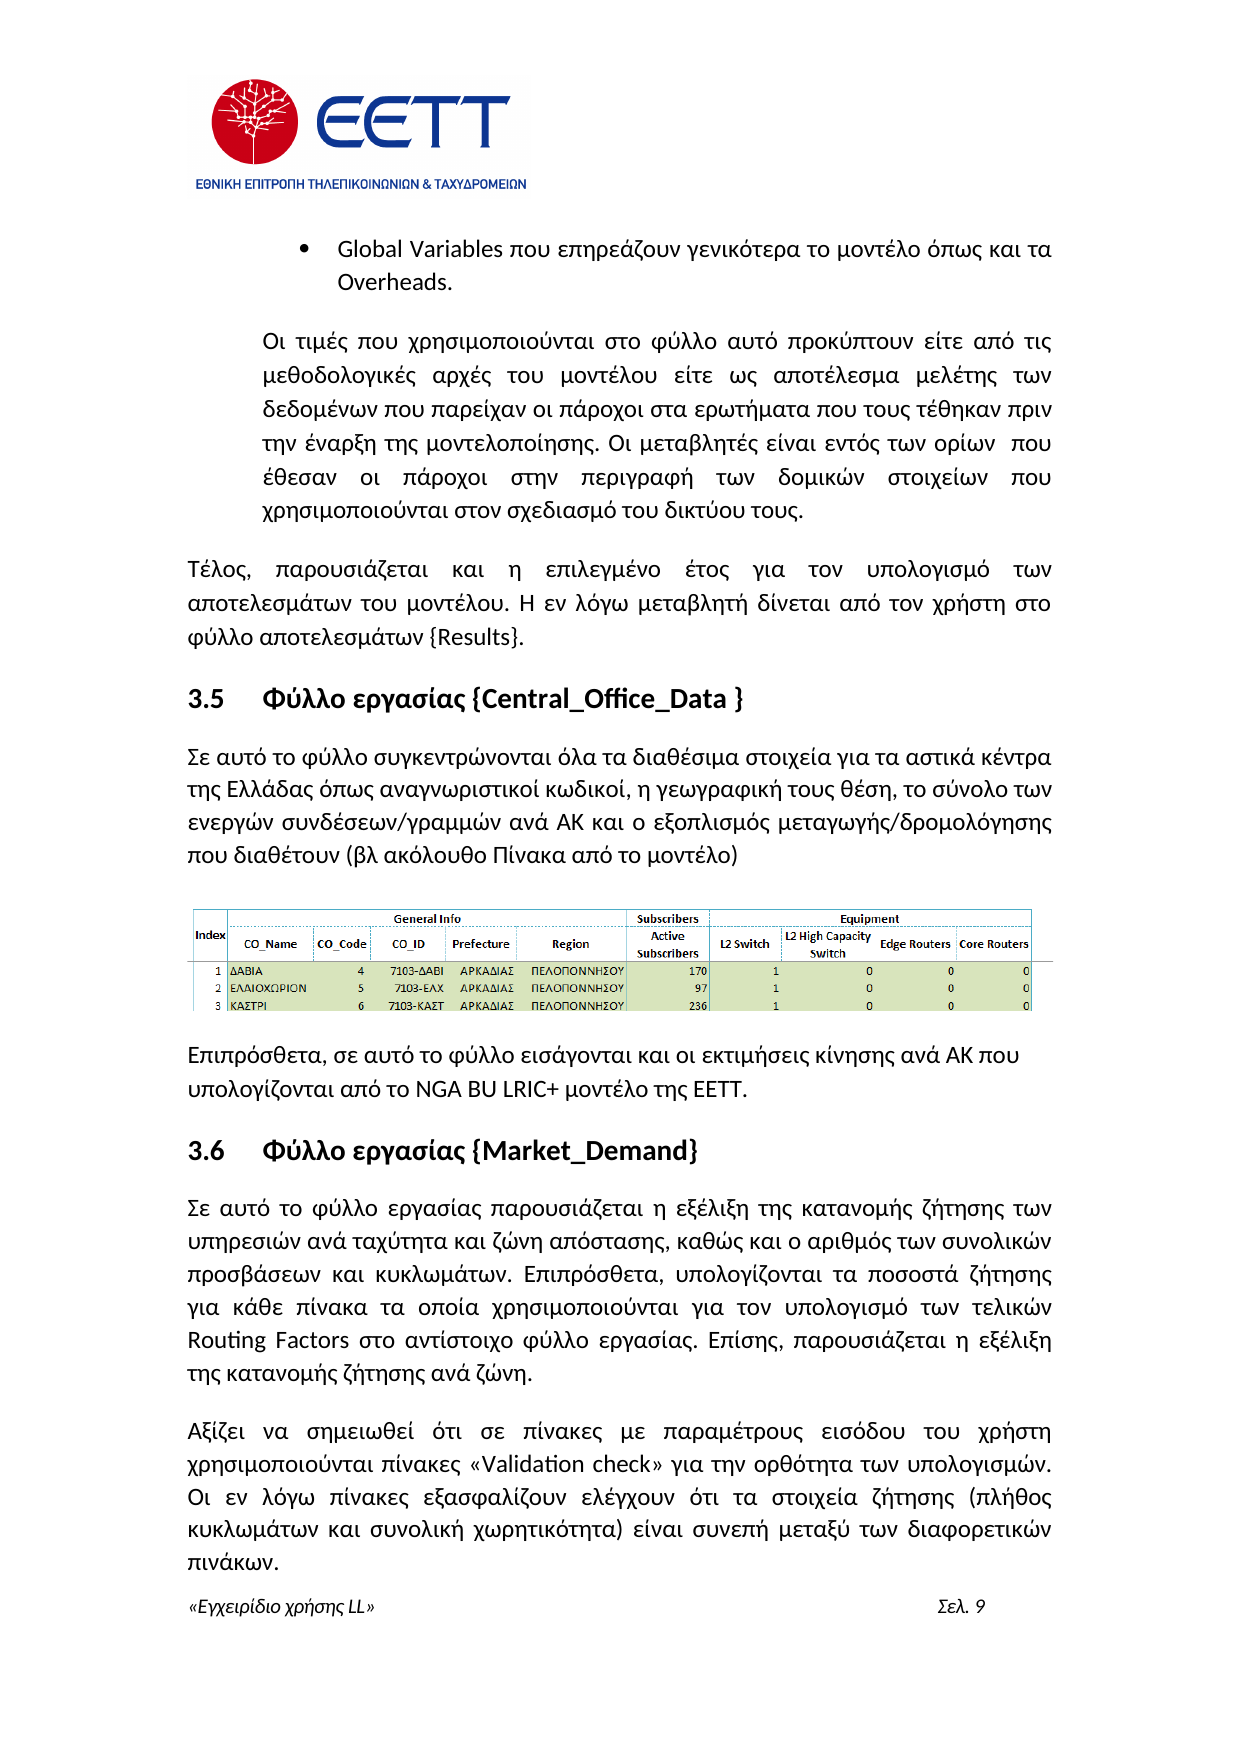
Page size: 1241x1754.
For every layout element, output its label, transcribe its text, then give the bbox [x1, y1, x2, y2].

text Τέλος, παρουσιάζεται και η επιλεγμένο έτος για τον υπολογισμό των αποτελεσμάτων του μοντέλου. Η εν λόγω μεταβλητή δίνεται από τον χρήστη στο φύλλο αποτελεσμάτων {Results}. [187, 553, 1053, 652]
subtitle Φύλλο εργασίας {Central_Office_Data } [187, 680, 1053, 716]
text Αξίζει να σημειωθεί ότι σε πίνακες με παραμέτρους εισόδου του χρήστη χρησιμοποιούνται πίνακες «Validation check» για την ορθότητα των υπολογισμών. Οι εν λόγω πίνακες εξασφαλίζουν ελέγχουν ότι τα στοιχεία ζήτησης (πλήθος κυκλωμάτων και συνολική χωρητικότητα) είναι συνεπή μεταξύ των διαφορετικών πινάκων. [187, 1415, 1053, 1577]
picture [187, 897, 1054, 1011]
list Global Variables που επηρεάζουν γενικότερα το μοντέλο όπως και τα Overheads. [300, 233, 1053, 297]
text Επιπρόσθετα, σε αυτό το φύλλο εισάγονται και οι εκτιμήσεις κίνησης ανά ΑΚ που υπολογίζονται από το NGA BU LRIC+ μοντέλο της ΕΕΤΤ. [187, 1039, 1053, 1103]
text Σε αυτό το φύλλο συγκεντρώνονται όλα τα διαθέσιμα στοιχεία για τα αστικά κέντρα της Ελλάδας όπως αναγνωριστικοί κωδικοί, η γεωγραφική τους θέση, το σύνολο των ενεργών συνδέσεων/γραμμών ανά ΑΚ και ο εξοπλισμός μεταγωγής/δρομολόγησης που διαθέτουν (βλ ακόλουθο Πίνακα από το μοντέλο) [187, 741, 1053, 870]
text Σε αυτό το φύλλο εργασίας παρουσιάζεται η εξέλιξη της κατανομής ζήτησης των υπηρεσιών ανά ταχύτητα και ζώνη απόστασης, καθώς και ο αριθμός των συνολικών προσβάσεων και κυκλωμάτων. Επιπρόσθετα, υπολογίζονται τα ποσοστά ζήτησης για κάθε πίνακα τα οποία χρησιμοποιούνται για τον υπολογισμό των τελικών Routing Factors στο αντίστοιχο φύλλο εργασίας. Επίσης, παρουσιάζεται η εξέλιξη της κατανομής ζήτησης ανά ζώνη. [187, 1192, 1053, 1387]
picture [187, 75, 532, 199]
subtitle Φύλλο εργασίας {Market_Demand} [187, 1132, 1053, 1167]
text Οι τιμές που χρησιμοποιούνται στο φύλλο αυτό προκύπτουν είτε από τις μεθοδολογικές αρχές του μοντέλου είτε ως αποτέλεσμα μελέτης των δεδομένων που παρείχαν οι πάροχοι στα ερωτήματα που τους τέθηκαν πριν την έναρξη της μοντελοποίησης. Οι μεταβλητές είναι εντός των ορίων που έθεσαν οι πάροχοι στην περιγραφή των δομικών στοιχείων που χρησιμοποιούνται στον σχεδιασμό του δικτύου τους. [262, 325, 1053, 525]
